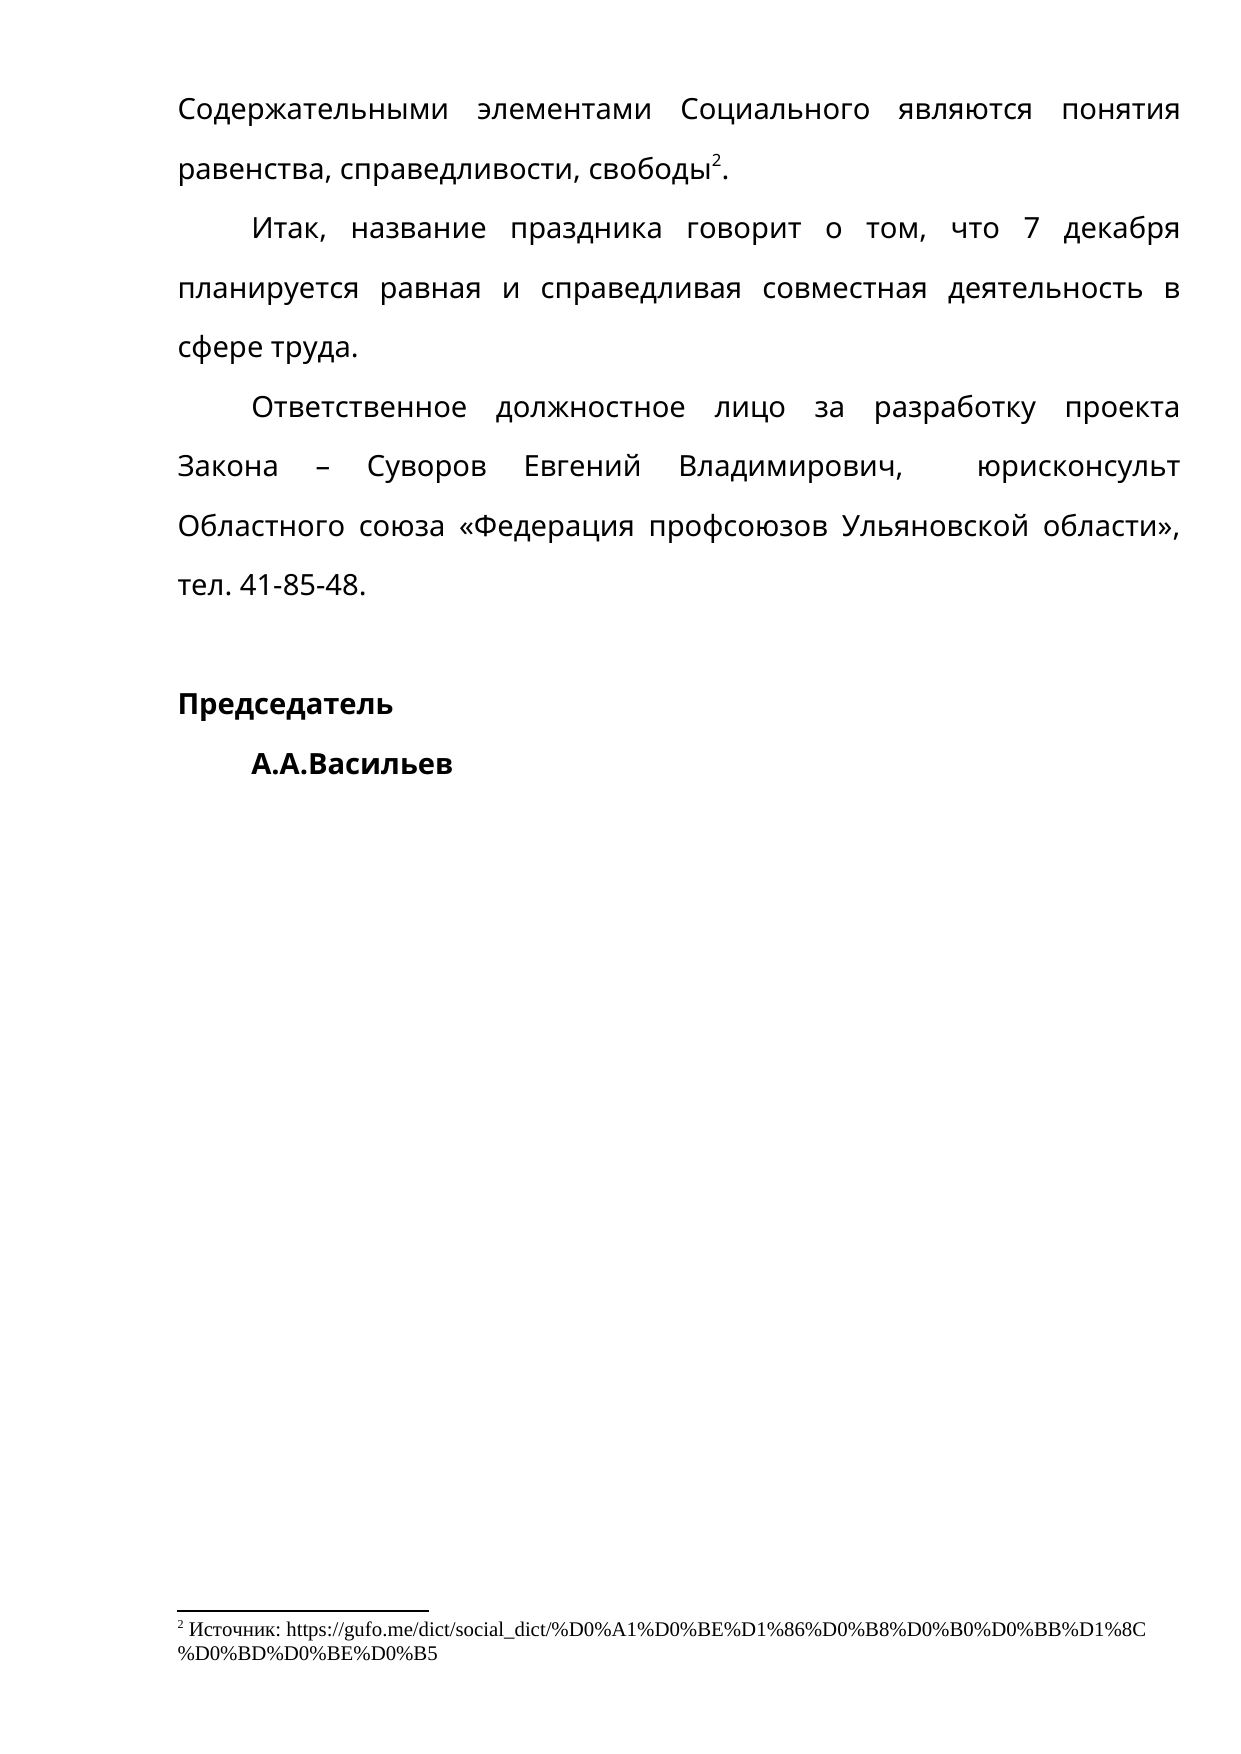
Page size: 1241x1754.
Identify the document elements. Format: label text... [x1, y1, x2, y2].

text Итак, название праздника говорит о том, что 7 декабря планируется равная и справедливая совместная деятельность в сфере труда. [177, 208, 1181, 366]
text Ответственное должностное лицо за разработку проекта Закона – Суворов Евгений Владимирович, юрисконсульт Областного союза «Федерация профсоюзов Ульяновской области», тел. 41-85-48. [177, 386, 1181, 604]
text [177, 89, 1181, 188]
text Председатель А.А.Васильев [177, 683, 1181, 783]
